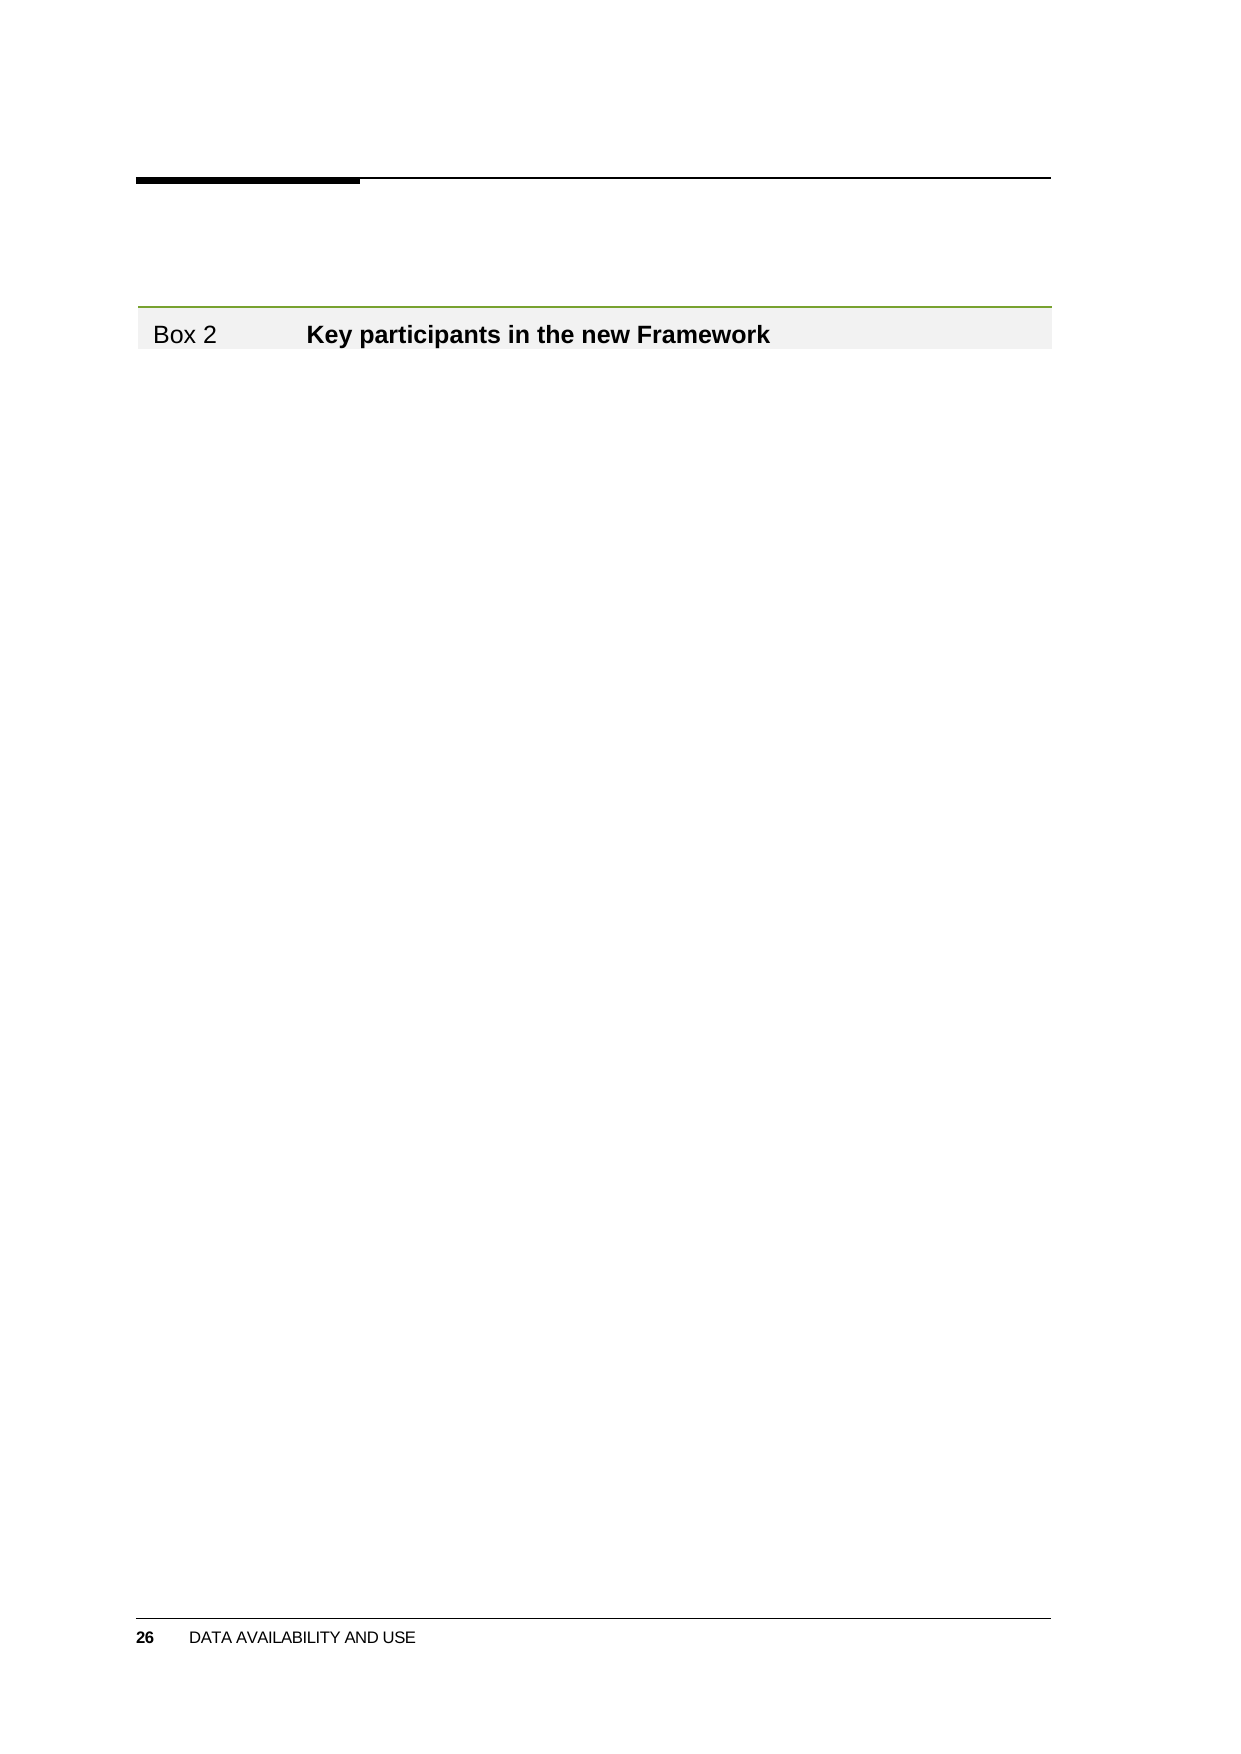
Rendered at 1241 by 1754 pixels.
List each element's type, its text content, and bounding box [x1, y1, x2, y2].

table_header Box 2 Key participants in the new Framework [138, 308, 1052, 349]
